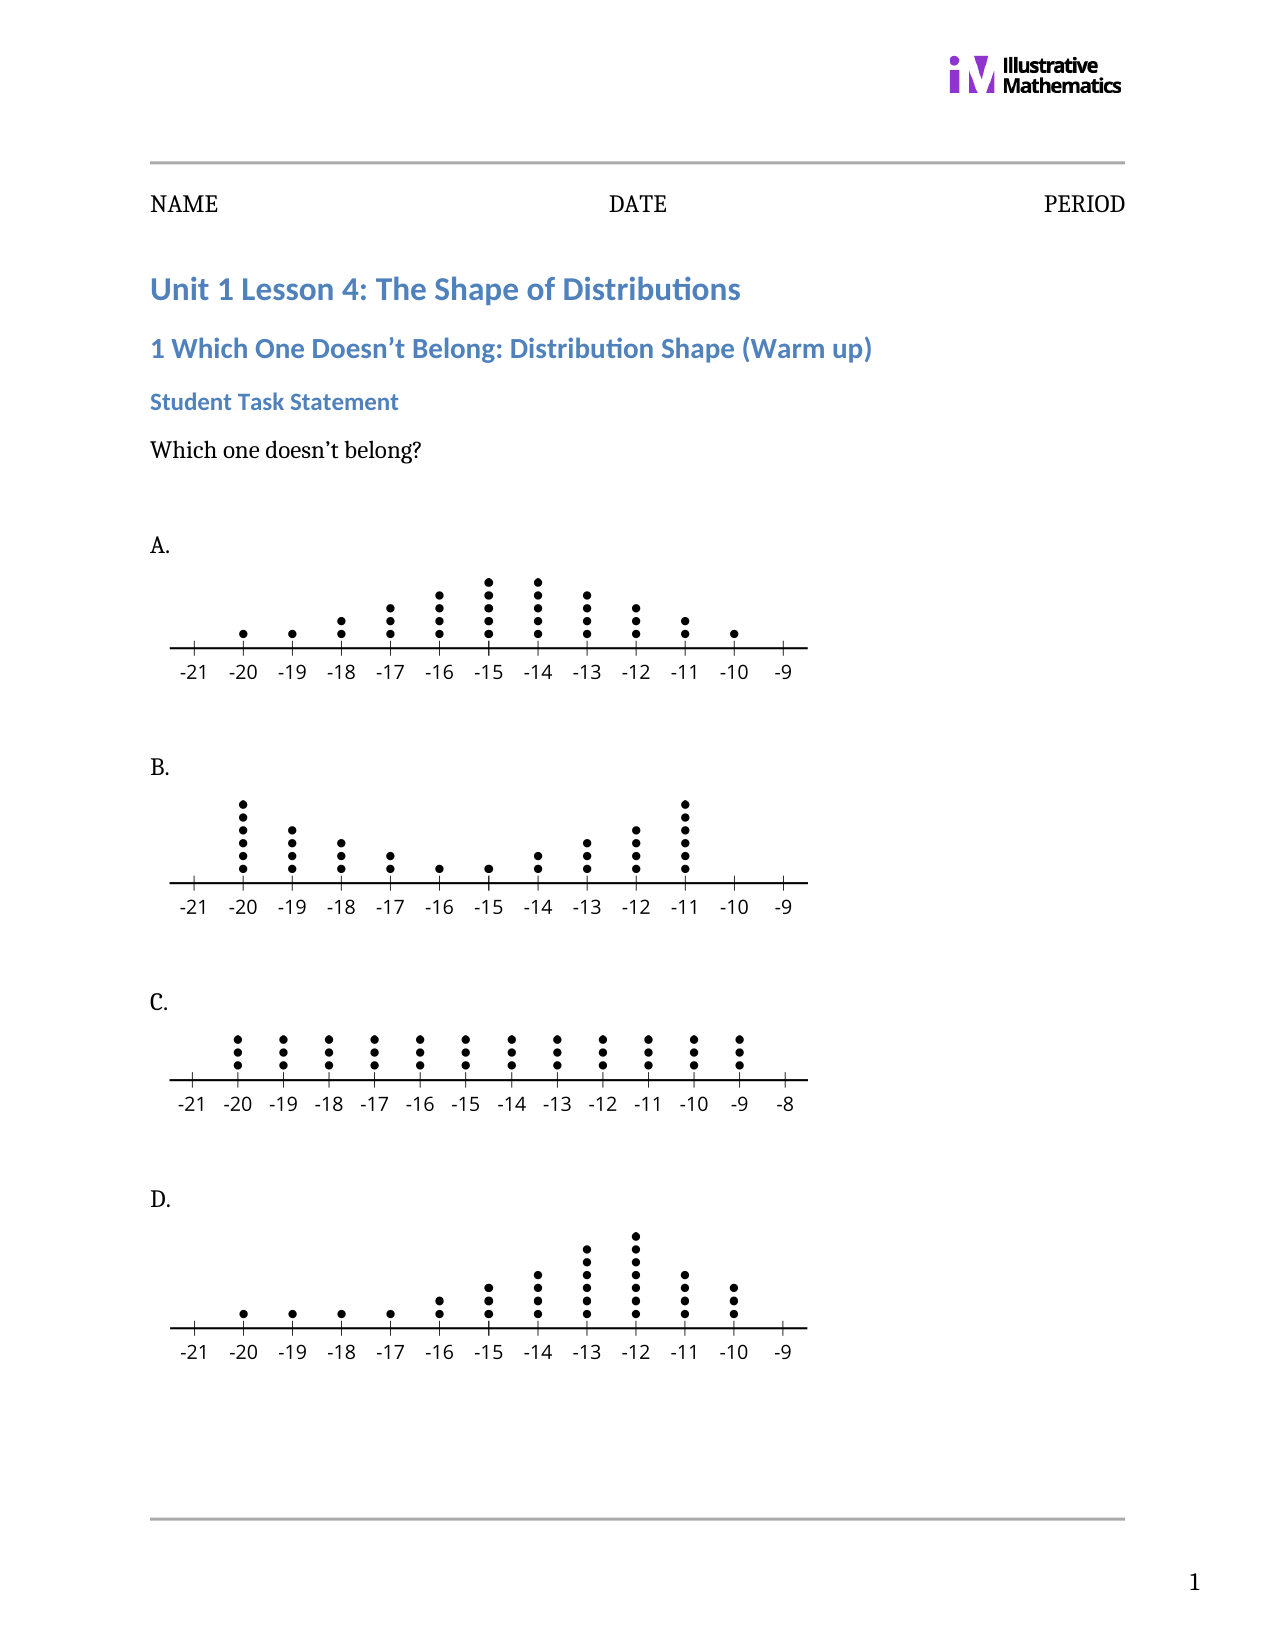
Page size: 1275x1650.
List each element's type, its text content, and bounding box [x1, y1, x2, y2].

text B. [150, 753, 1125, 782]
picture [168, 578, 809, 687]
subtitle 1 Which One Doesn’t Belong: Distribution Shape (Warm up) [150, 330, 1125, 366]
picture [168, 1035, 809, 1119]
text Which one doesn’t belong? [150, 436, 1125, 464]
subtitle Student Task Statement [150, 386, 1125, 417]
text D. [150, 1185, 1125, 1213]
text A. [150, 531, 1125, 559]
picture [168, 1232, 809, 1367]
subtitle Unit 1 Lesson 4: The Shape of Distributions [150, 268, 1125, 309]
picture [949, 55, 1121, 93]
picture [168, 800, 809, 922]
text C. [150, 988, 1125, 1017]
